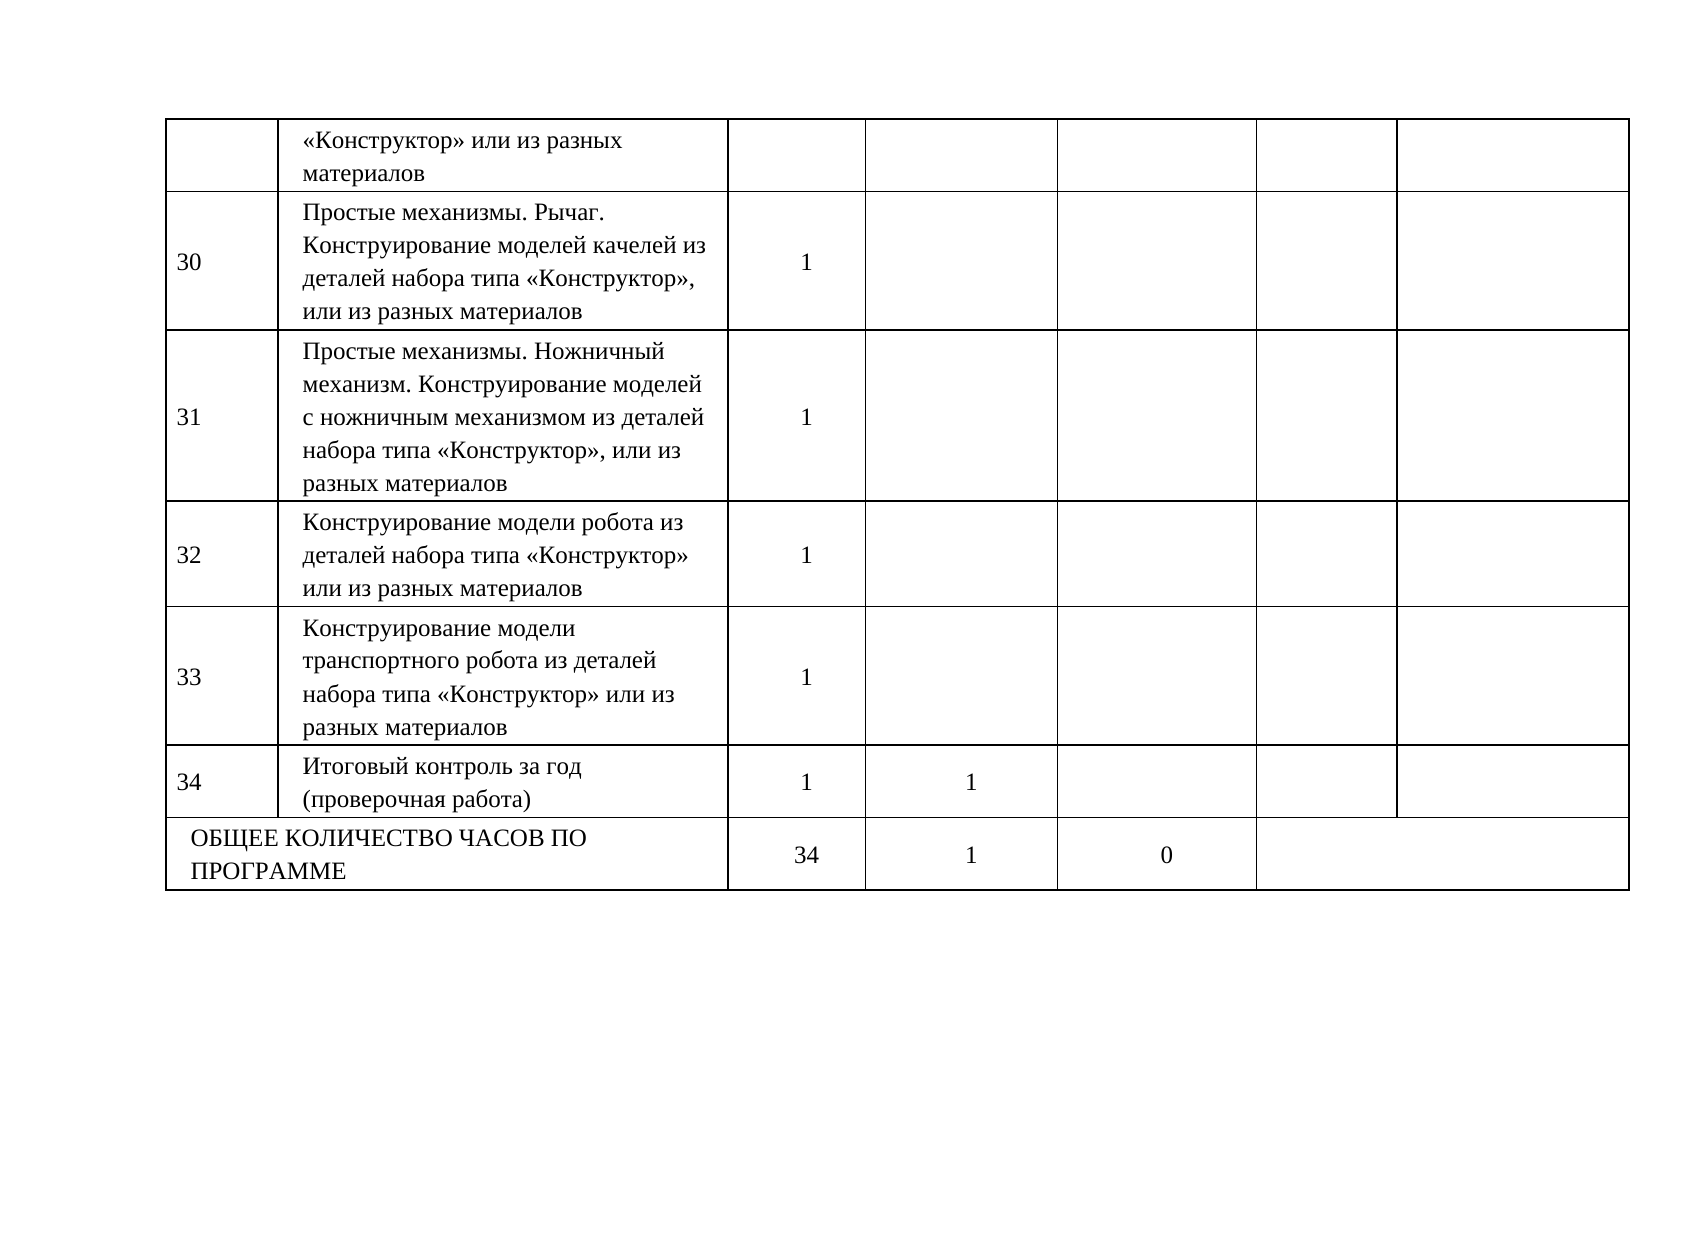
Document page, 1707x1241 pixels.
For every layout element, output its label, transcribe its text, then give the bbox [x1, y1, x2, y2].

table_cell 0 [1058, 818, 1256, 889]
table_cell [279, 120, 727, 191]
table_cell 1 [729, 746, 865, 817]
table_cell 1 [866, 818, 1057, 889]
table_cell Итоговый контроль за год (проверочная работа) [279, 746, 727, 817]
table_cell [1058, 746, 1256, 817]
table_cell 1 [729, 192, 865, 329]
table_cell 31 [167, 331, 277, 500]
table_cell 1 [729, 607, 865, 744]
table_cell Простые механизмы. Ножничный механизм. Конструирование моделей с ножничным механизмом из деталей набора типа «Конструктор», или из разных материалов [279, 331, 727, 500]
table_cell [1257, 818, 1628, 889]
table_cell [1257, 331, 1396, 500]
table_cell 33 [167, 607, 277, 744]
table_cell 29 [167, 120, 277, 191]
table_cell [1058, 192, 1256, 329]
table_cell ОБЩЕЕ КОЛИЧЕСТВО ЧАСОВ ПО ПРОГРАММЕ [167, 818, 727, 889]
table_cell [1257, 120, 1396, 191]
table_cell Конструирование модели робота из деталей набора типа «Конструктор» или из разных материалов [279, 502, 727, 606]
table_cell [866, 192, 1057, 329]
table_cell 32 [167, 502, 277, 606]
table_cell Конструирование модели транспортного робота из деталей набора типа «Конструктор» или из разных материалов [279, 607, 727, 744]
table_cell [1398, 746, 1628, 817]
table_cell [1058, 607, 1256, 744]
table_cell 34 [729, 818, 865, 889]
table_cell [1058, 331, 1256, 500]
table_cell [1058, 120, 1256, 191]
table_cell [866, 502, 1057, 606]
table_cell [1257, 607, 1396, 744]
table_cell [1257, 502, 1396, 606]
table_cell [1398, 192, 1628, 329]
table_cell Простые механизмы. Рычаг. Конструирование моделей качелей из деталей набора типа «Конструктор», или из разных материалов [279, 192, 727, 329]
table_cell [1058, 502, 1256, 606]
table_cell 1 [729, 120, 865, 191]
table_cell [866, 331, 1057, 500]
table_cell [866, 120, 1057, 191]
table_cell [1398, 331, 1628, 500]
table_cell [866, 607, 1057, 744]
table_cell [1257, 746, 1396, 817]
table_cell 34 [167, 746, 277, 817]
table_cell 1 [729, 331, 865, 500]
table_cell 1 [866, 746, 1057, 817]
table_cell [1257, 192, 1396, 329]
table_cell [1398, 607, 1628, 744]
table_cell [1398, 502, 1628, 606]
table_cell 30 [167, 192, 277, 329]
table_cell [1398, 120, 1628, 191]
table_cell 1 [729, 502, 865, 606]
